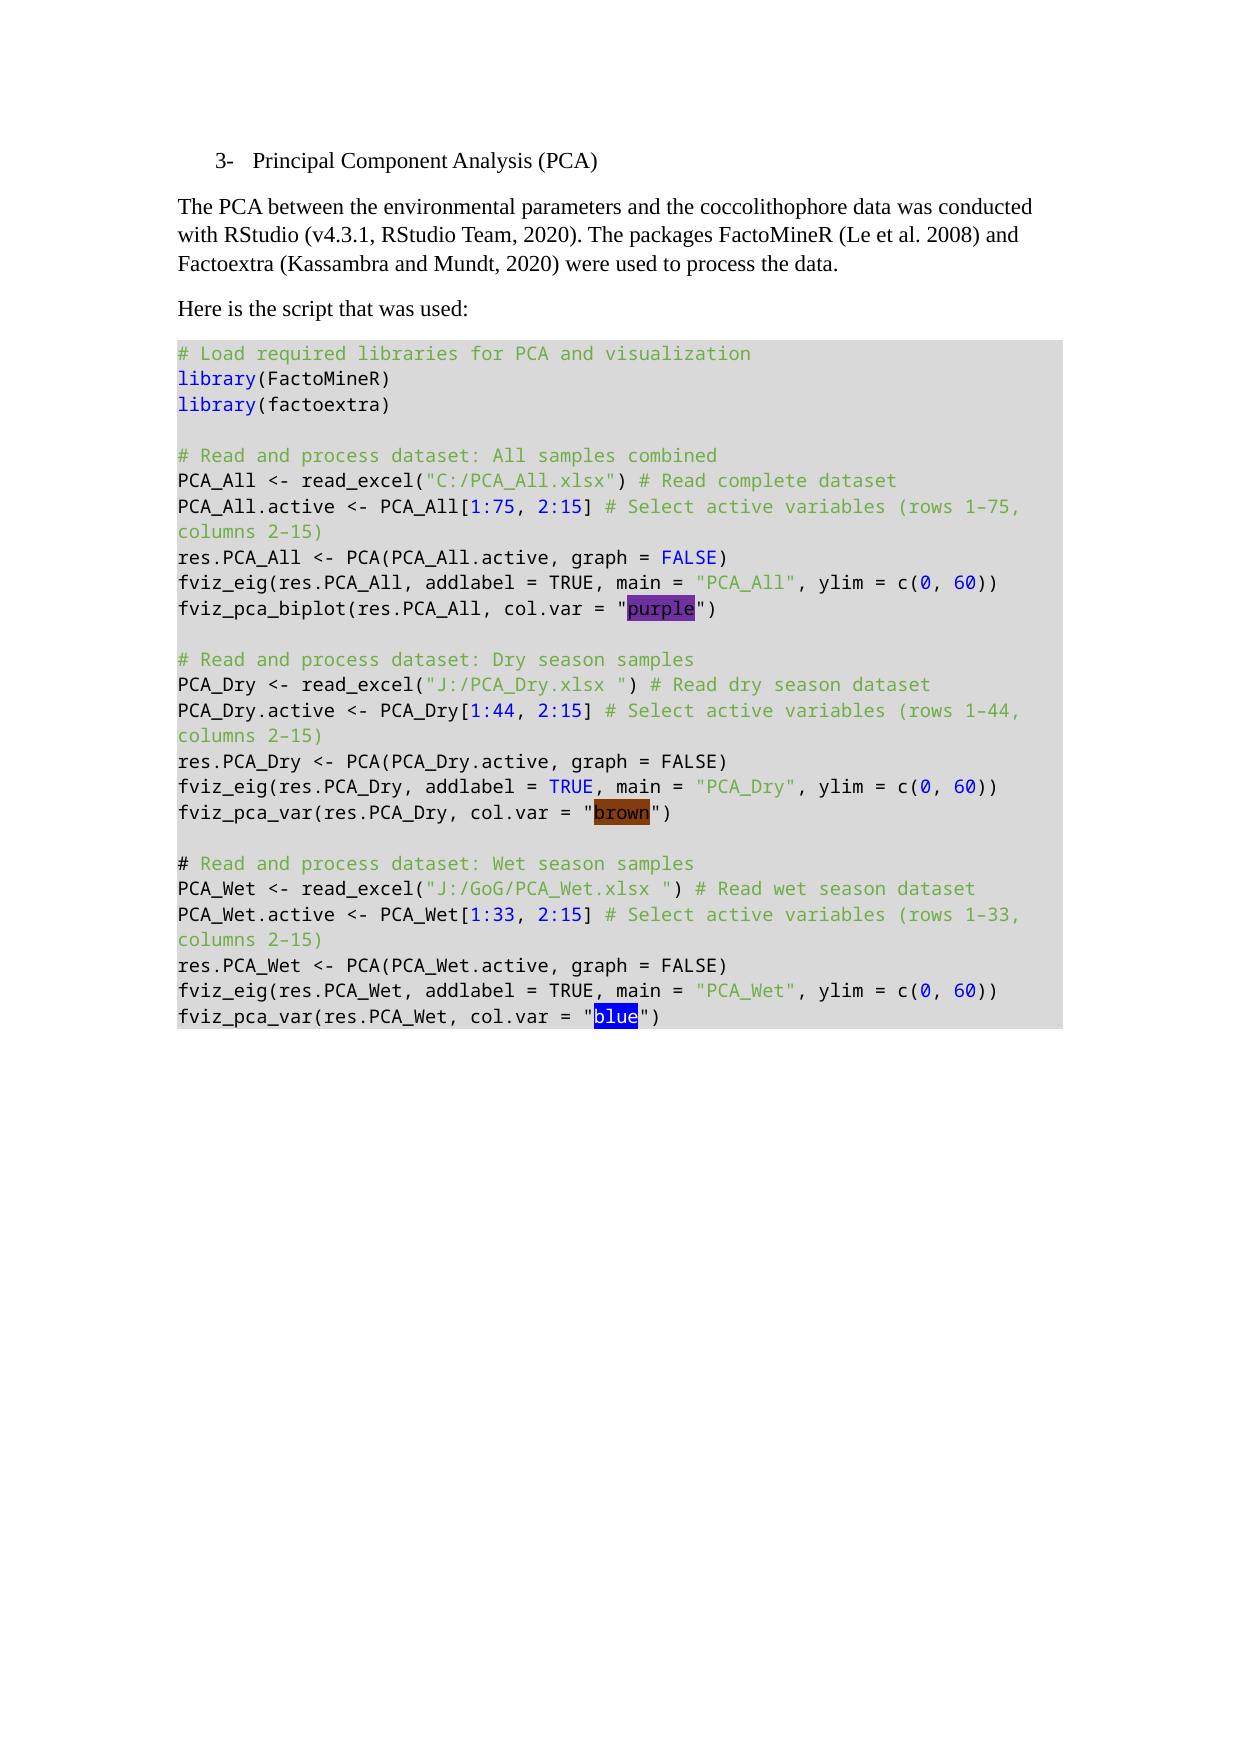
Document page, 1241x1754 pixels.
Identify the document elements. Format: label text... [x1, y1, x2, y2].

text PCA_All <- read_excel("C:/PCA_All.xlsx") # Read complete dataset [177, 467, 1063, 493]
text fviz_eig(res.PCA_Dry, addlabel = TRUE, main = "PCA_Dry", ylim = c(0, 60)) [177, 774, 1063, 799]
text fviz_eig(res.PCA_All, addlabel = TRUE, main = "PCA_All", ylim = c(0, 60)) [177, 569, 1063, 595]
text # Read and process dataset: Dry season samples [177, 646, 1063, 672]
text fviz_pca_biplot(res.PCA_All, col.var = "purple") [177, 595, 627, 621]
text # Read and process dataset: All samples combined [177, 442, 1063, 467]
text PCA_Wet.active <- PCA_Wet[1:33, 2:15] # Select active variables (rows 1–33, columns 2–15) [177, 901, 1063, 952]
text Here is the script that was used: [177, 295, 1063, 321]
text # Load required libraries for PCA and visualization [177, 340, 1063, 365]
text res.PCA_Wet <- PCA(PCA_Wet.active, graph = FALSE) [177, 952, 1063, 978]
text PCA_Wet <- read_excel("J:/GoG/PCA_Wet.xlsx ") # Read wet season dataset [177, 876, 1063, 901]
text library(factoextra) [177, 391, 1063, 416]
text # Read and process dataset: Wet season samples [177, 850, 1063, 876]
text fviz_pca_var(res.PCA_Wet, col.var = "blue") [177, 1003, 594, 1029]
text PCA_Dry <- read_excel("J:/PCA_Dry.xlsx ") # Read dry season dataset [177, 672, 1063, 697]
text PCA_All.active <- PCA_All[1:75, 2:15] # Select active variables (rows 1–75, columns 2–15) [177, 493, 1063, 544]
text fviz_pca_var(res.PCA_Dry, col.var = "brown") [650, 799, 1063, 825]
text fviz_pca_biplot(res.PCA_All, col.var = "purple") [695, 595, 1063, 621]
list Principal Component Analysis (PCA) [215, 148, 1063, 174]
text fviz_pca_var(res.PCA_Wet, col.var = "blue") [638, 1003, 1063, 1029]
text fviz_pca_var(res.PCA_Dry, col.var = "brown") [177, 799, 594, 825]
text res.PCA_Dry <- PCA(PCA_Dry.active, graph = FALSE) [177, 748, 1063, 774]
text PCA_Dry.active <- PCA_Dry[1:44, 2:15] # Select active variables (rows 1–44, columns 2–15) [177, 697, 1063, 748]
text The PCA between the environmental parameters and the coccolithophore data was conducted with RStudio (v4.3.1, RStudio Team, 2020). The packages FactoMineR (Le et al. 2008) and Factoextra (Kassambra and Mundt, 2020) were used to process the data. [177, 193, 1063, 276]
text library(FactoMineR) [177, 365, 1063, 391]
text res.PCA_All <- PCA(PCA_All.active, graph = FALSE) [177, 544, 1063, 569]
text fviz_eig(res.PCA_Wet, addlabel = TRUE, main = "PCA_Wet", ylim = c(0, 60)) [177, 978, 1063, 1003]
